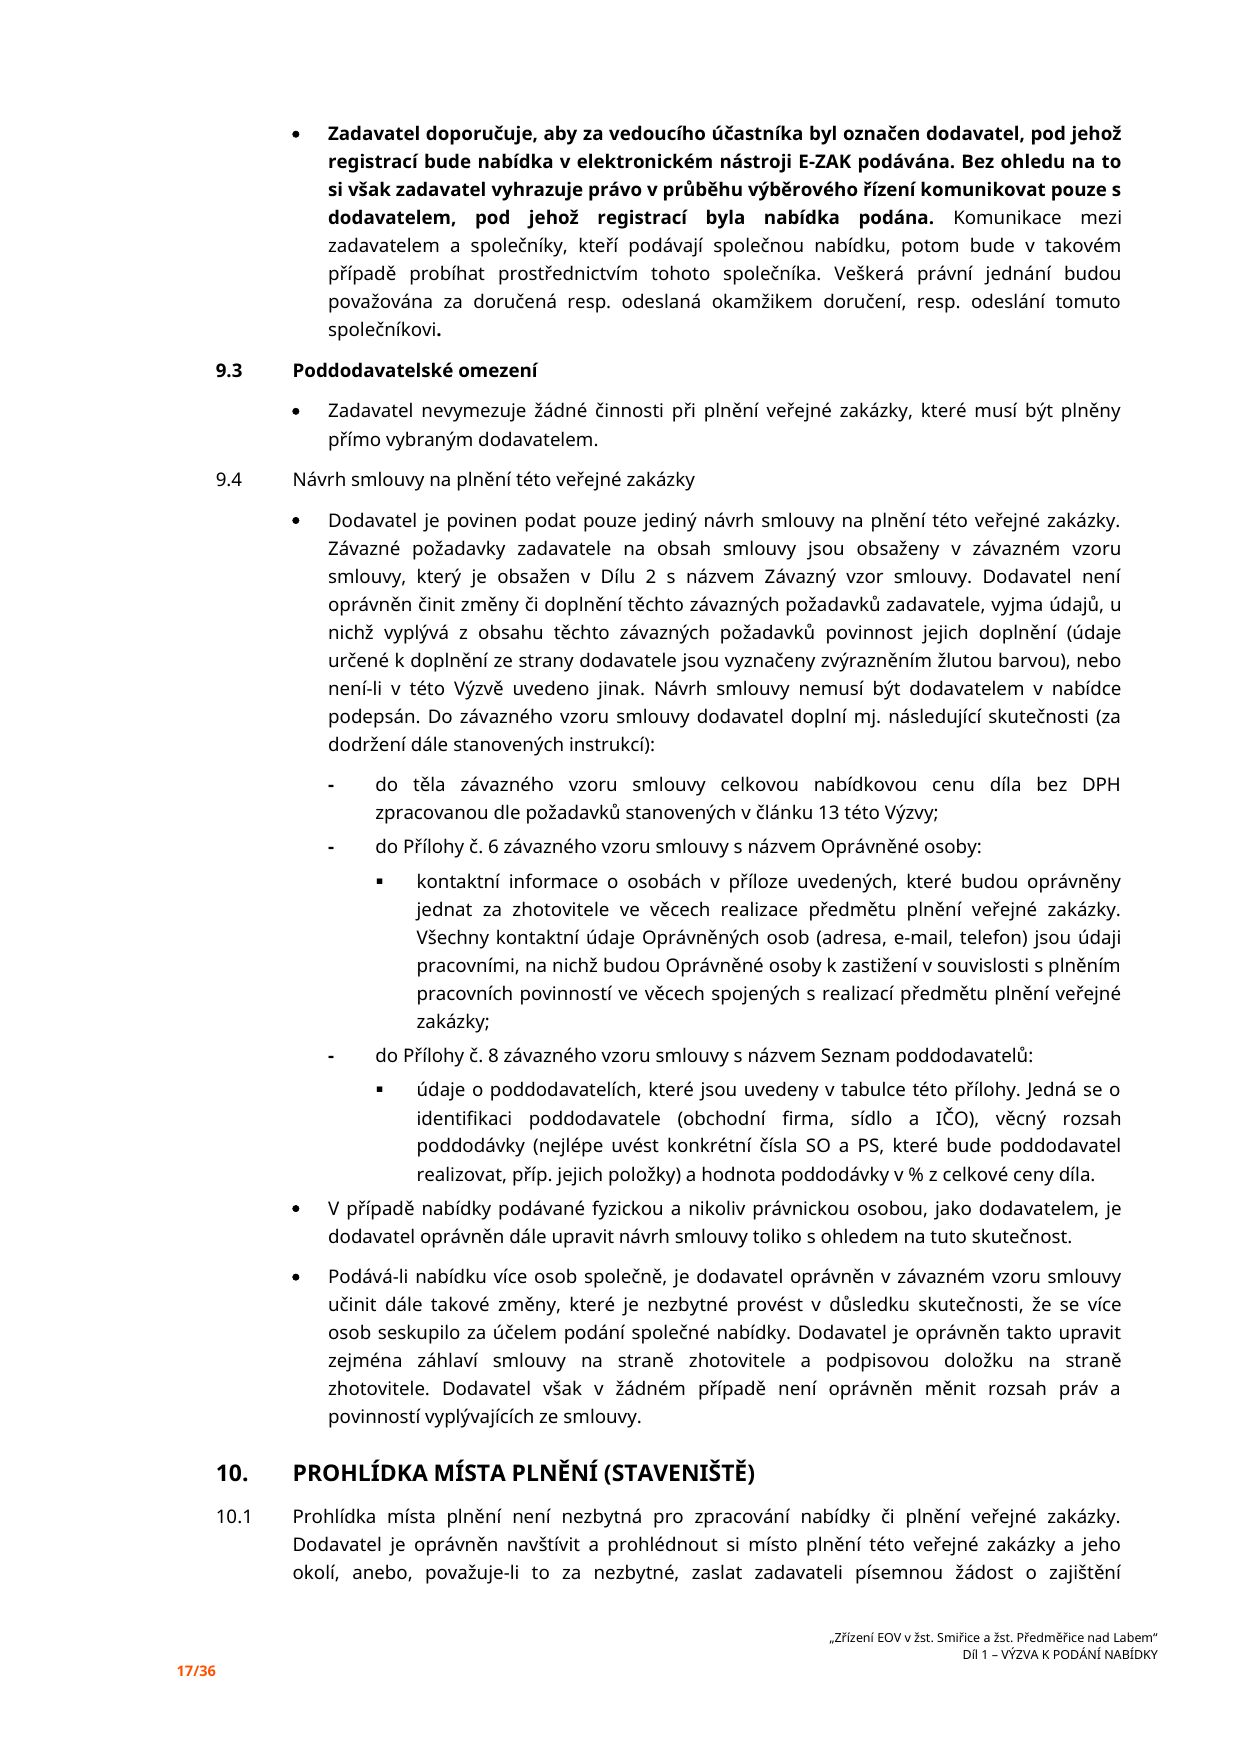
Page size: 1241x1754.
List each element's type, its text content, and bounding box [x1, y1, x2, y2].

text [216, 1504, 1122, 1585]
text Dodavatel je povinen podat pouze jediný návrh smlouvy na plnění této veřejné zakázky. Závazné požadavky zadavatele na obsah smlouvy jsou obsaženy v závazném vzoru smlouvy, který je obsažen v Dílu 2 s názvem Závazný vzor smlouvy. Dodavatel není oprávněn činit změny či doplnění těchto závazných požadavků zadavatele, vyjma údajů, u nichž vyplývá z obsahu těchto závazných požadavků povinnost jejich doplnění (údaje určené k doplnění ze strany dodavatele jsou vyznačeny zvýrazněním žlutou barvou), nebo není-li v této Výzvě uvedeno jinak. Návrh smlouvy nemusí být dodavatelem v nabídce podepsán. Do závazného vzoru smlouvy dodavatel doplní mj. následující skutečnosti (za dodržení dále stanovených instrukcí): [292, 507, 1122, 757]
text do Přílohy č. 6 závazného vzoru smlouvy s názvem Oprávněné osoby: [328, 834, 1122, 859]
text Zadavatel doporučuje, aby za vedoucího účastníka byl označen dodavatel, pod jehož registrací bude nabídka v elektronickém nástroji E-ZAK podávána. Bez ohledu na to si však zadavatel vyhrazuje právo v průběhu výběrového řízení komunikovat pouze s dodavatelem, pod jehož registrací byla nabídka podána. Komunikace mezi zadavatelem a společníky, kteří podávají společnou nabídku, potom bude v takovém případě probíhat prostřednictvím tohoto společníka. Veškerá právní jednání budou považována za doručená resp. odeslaná okamžikem doručení, resp. odeslání tomuto společníkovi. [292, 121, 1122, 342]
text Poddodavatelské omezení [216, 357, 1122, 383]
text PROHLÍDKA MÍSTA PLNĚNÍ (STAVENIŠTĚ) [216, 1457, 1122, 1488]
text do Přílohy č. 8 závazného vzoru smlouvy s názvem Seznam poddodavatelů: [328, 1042, 1122, 1068]
text Návrh smlouvy na plnění této veřejné zakázky [216, 466, 1122, 492]
text Zadavatel nevymezuje žádné činnosti při plnění veřejné zakázky, které musí být plněny přímo vybraným dodavatelem. [292, 398, 1122, 451]
text kontaktní informace o osobách v příloze uvedených, které budou oprávněny jednat za zhotovitele ve věcech realizace předmětu plnění veřejné zakázky. Všechny kontaktní údaje Oprávněných osob (adresa, e-mail, telefon) jsou údaji pracovními, na nichž budou Oprávněné osoby k zastižení v souvislosti s plněním pracovních povinností ve věcech spojených s realizací předmětu plnění veřejné zakázky; [375, 868, 1122, 1034]
text Podává-li nabídku více osob společně, je dodavatel oprávněn v závazném vzoru smlouvy učinit dále takové změny, které je nezbytné provést v důsledku skutečnosti, že se více osob seskupilo za účelem podání společné nabídky. Dodavatel je oprávněn takto upravit zejména záhlaví smlouvy na straně zhotovitele a podpisovou doložku na straně zhotovitele. Dodavatel však v žádném případě není oprávněn měnit rozsah práv a povinností vyplývajících ze smlouvy. [292, 1264, 1122, 1429]
text V případě nabídky podávané fyzickou a nikoliv právnickou osobou, jako dodavatelem, je dodavatel oprávněn dále upravit návrh smlouvy toliko s ohledem na tuto skutečnost. [292, 1195, 1122, 1249]
text údaje o poddodavatelích, které jsou uvedeny v tabulce této přílohy. Jedná se o identifikaci poddodavatele (obchodní firma, sídlo a IČO), věcný rozsah poddodávky (nejlépe uvést konkrétní čísla SO a PS, které bude poddodavatel realizovat, příp. jejich položky) a hodnota poddodávky v % z celkové ceny díla. [375, 1077, 1122, 1186]
text do těla závazného vzoru smlouvy celkovou nabídkovou cenu díla bez DPH zpracovanou dle požadavků stanovených v článku 13 této Výzvy; [328, 772, 1122, 825]
